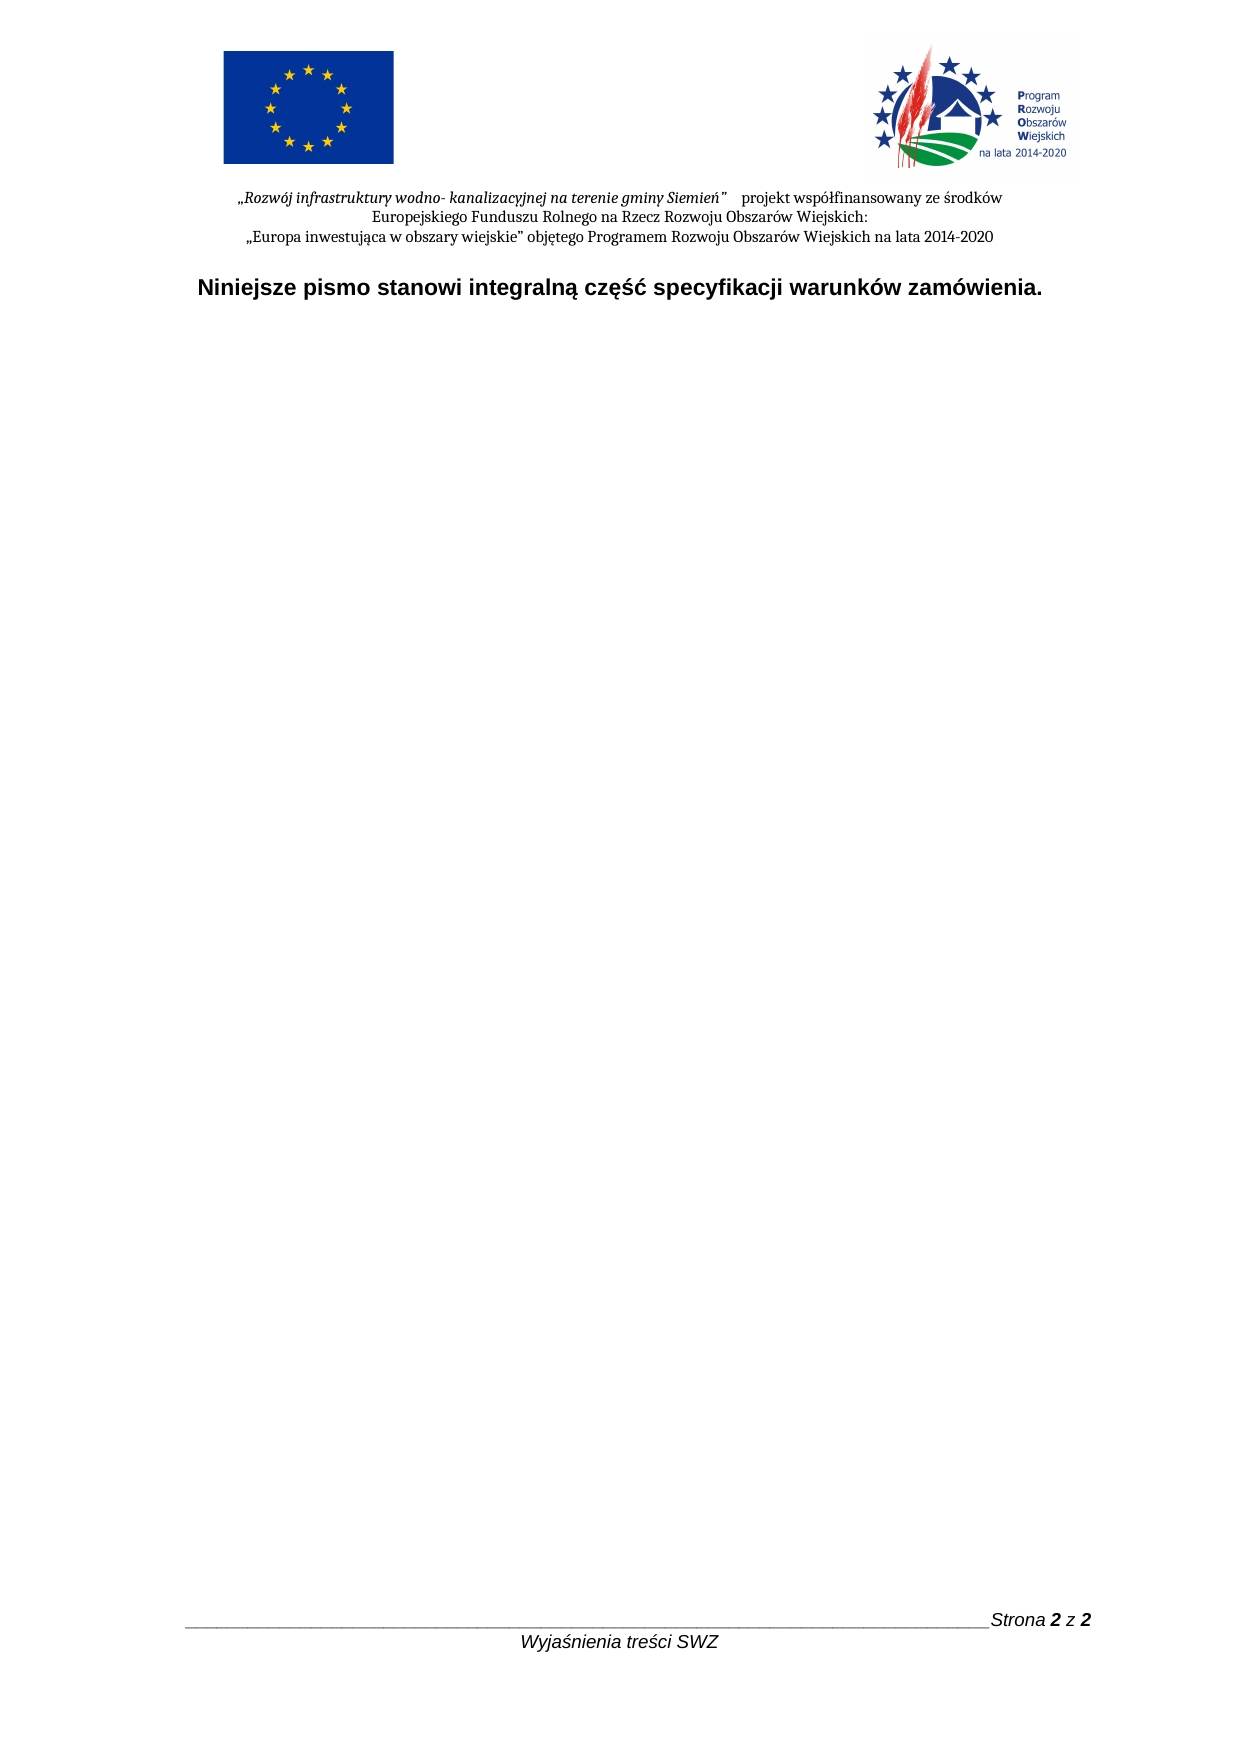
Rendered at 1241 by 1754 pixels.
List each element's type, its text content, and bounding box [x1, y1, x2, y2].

picture [864, 37, 1082, 180]
text Niniejsze pismo stanowi integralną część specyfikacji warunków zamówienia. [148, 274, 1093, 300]
picture [223, 51, 394, 164]
